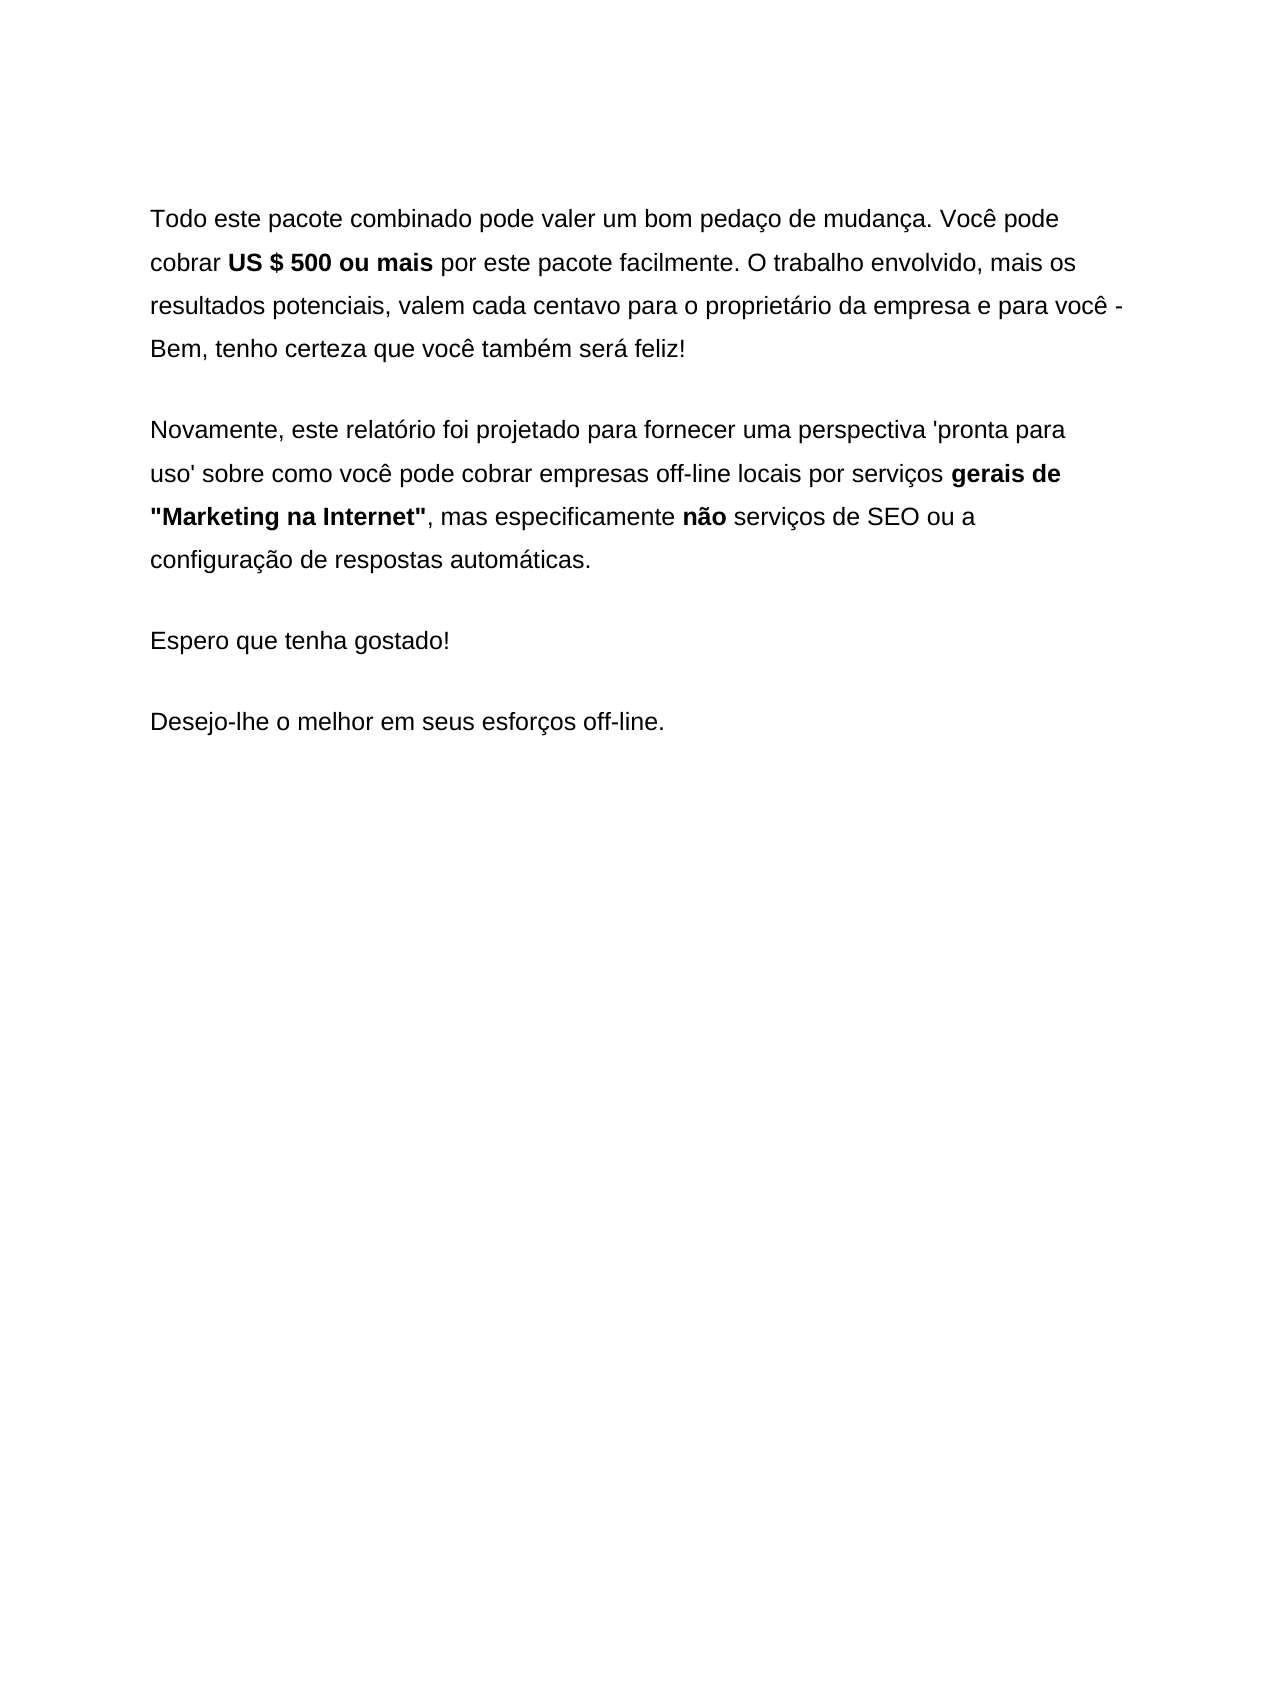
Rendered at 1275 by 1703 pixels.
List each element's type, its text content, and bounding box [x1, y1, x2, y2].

text Espero que tenha gostado! [150, 626, 1125, 655]
text Todo este pacote combinado pode valer um bom pedaço de mudança. Você pode cobrar US $ 500 ou mais por este pacote facilmente. O trabalho envolvido, mais os resultados potenciais, valem cada centavo para o proprietário da empresa e para você - Bem, tenho certeza que você também será feliz! [150, 204, 1125, 363]
text Novamente, este relatório foi projetado para fornecer uma perspectiva 'pronta para uso' sobre como você pode cobrar empresas off-line locais por serviços gerais de "Marketing na Internet", mas especificamente não serviços de SEO ou a configuração de respostas automáticas. [150, 415, 1076, 574]
text Desejo-lhe o melhor em seus esforços off-line. [150, 707, 1125, 736]
